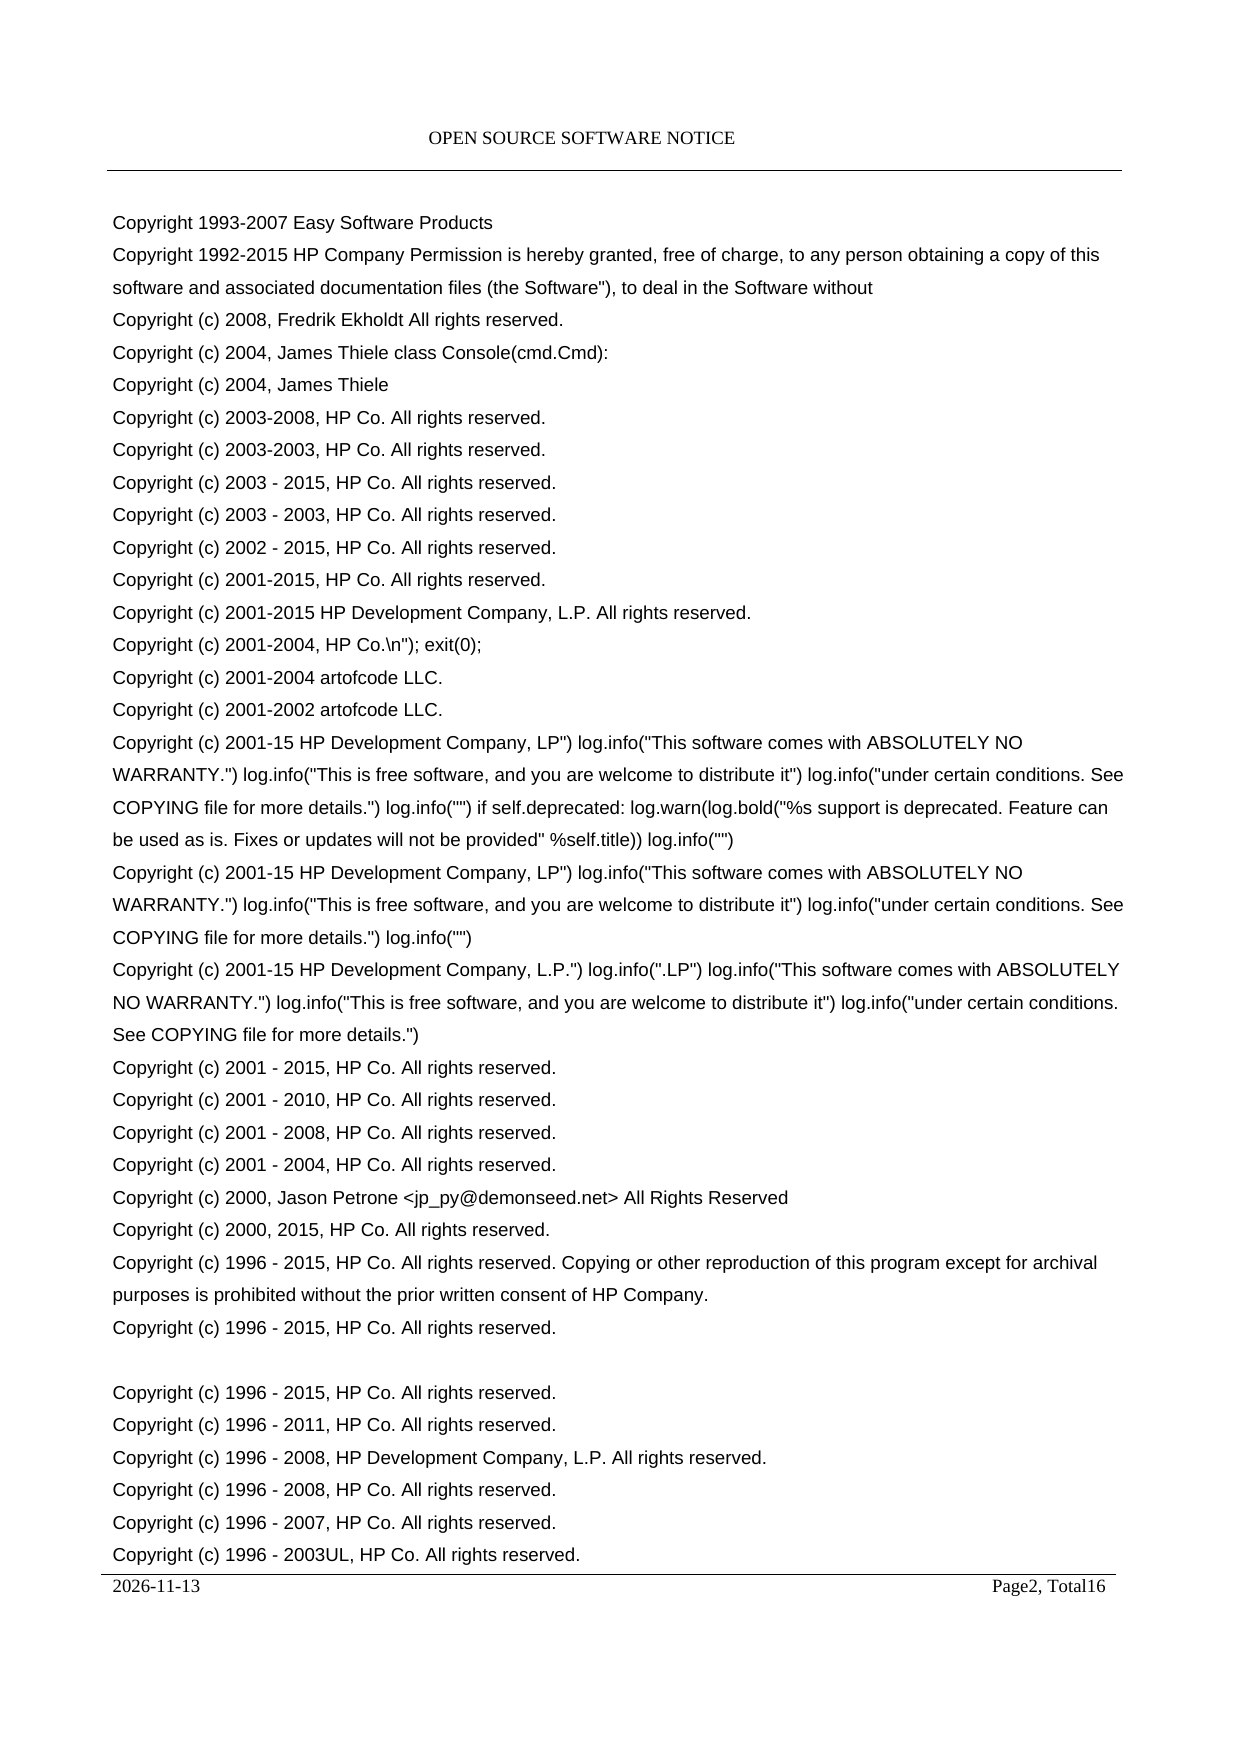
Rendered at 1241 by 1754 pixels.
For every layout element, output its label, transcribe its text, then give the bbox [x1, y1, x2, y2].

text Copyright (c) 2000, Jason Petrone <jp_py@demonseed.net> All Rights Reserved [112, 1181, 1128, 1214]
text Copyright (c) 2001 - 2004, HP Co. All rights reserved. [112, 1149, 1128, 1181]
text Copyright (c) 2002 - 2015, HP Co. All rights reserved. [112, 531, 1128, 564]
text Copyright (c) 1996 - 2015, HP Co. All rights reserved. [112, 1311, 1128, 1344]
text Copyright (c) 2008, Fredrik Ekholdt All rights reserved. [112, 304, 1128, 336]
text Copyright 1992-2015 HP Company Permission is hereby granted, free of charge, to any person obtaining a copy of this software and associated documentation files (the Software"), to deal in the Software without [112, 239, 1128, 304]
text Copyright (c) 2003 - 2015, HP Co. All rights reserved. [112, 466, 1128, 499]
text Copyright (c) 2001-2015 HP Development Company, L.P. All rights reserved. [112, 596, 1128, 629]
text Copyright (c) 2001-15 HP Development Company, LP") log.info("This software comes with ABSOLUTELY NO WARRANTY.") log.info("This is free software, and you are welcome to distribute it") log.info("under certain conditions. See COPYING file for more details.") log.info("") [112, 856, 1128, 954]
text Copyright (c) 2001-2002 artofcode LLC. [112, 694, 1128, 726]
text Copyright (c) 2004, James Thiele [112, 369, 1128, 401]
text Copyright (c) 2001-2004 artofcode LLC. [112, 661, 1128, 694]
text Copyright (c) 2003-2003, HP Co. All rights reserved. [112, 434, 1128, 466]
text Copyright (c) 1996 - 2003UL, HP Co. All rights reserved. [112, 1539, 1128, 1571]
text Copyright (c) 2001 - 2015, HP Co. All rights reserved. [112, 1051, 1128, 1084]
text Copyright (c) 2000, 2015, HP Co. All rights reserved. [112, 1214, 1128, 1246]
text Copyright (c) 1996 - 2015, HP Co. All rights reserved. [112, 1376, 1128, 1409]
text Copyright (c) 2003-2008, HP Co. All rights reserved. [112, 401, 1128, 434]
text Copyright (c) 2001-15 HP Development Company, L.P.") log.info(".LP") log.info("This software comes with ABSOLUTELY NO WARRANTY.") log.info("This is free software, and you are welcome to distribute it") log.info("under certain conditions. See COPYING file for more details.") [112, 954, 1128, 1051]
text Copyright (c) 2003 - 2003, HP Co. All rights reserved. [112, 499, 1128, 531]
text Copyright (c) 2001 - 2008, HP Co. All rights reserved. [112, 1116, 1128, 1149]
text Copyright (c) 2001-15 HP Development Company, LP") log.info("This software comes with ABSOLUTELY NO WARRANTY.") log.info("This is free software, and you are welcome to distribute it") log.info("under certain conditions. See COPYING file for more details.") log.info("") if self.deprecated: log.warn(log.bold("%s support is deprecated. Feature can be used as is. Fixes or updates will not be provided" %self.title)) log.info("") [112, 726, 1128, 856]
text Copyright (c) 2004, James Thiele class Console(cmd.Cmd): [112, 336, 1128, 369]
text Copyright (c) 1996 - 2015, HP Co. All rights reserved. Copying or other reproduction of this program except for archival purposes is prohibited without the prior written consent of HP Company. [112, 1246, 1128, 1311]
text Copyright (c) 1996 - 2008, HP Development Company, L.P. All rights reserved. [112, 1441, 1128, 1474]
text Copyright (c) 2001 - 2010, HP Co. All rights reserved. [112, 1084, 1128, 1116]
text Copyright 1993-2007 Easy Software Products [112, 206, 1128, 239]
text Copyright (c) 1996 - 2008, HP Co. All rights reserved. [112, 1474, 1128, 1506]
text Copyright (c) 1996 - 2007, HP Co. All rights reserved. [112, 1506, 1128, 1539]
text Copyright (c) 2001-2015, HP Co. All rights reserved. [112, 564, 1128, 596]
text Copyright (c) 2001-2004, HP Co.\n"); exit(0); [112, 629, 1128, 661]
text Copyright (c) 1996 - 2011, HP Co. All rights reserved. [112, 1409, 1128, 1441]
